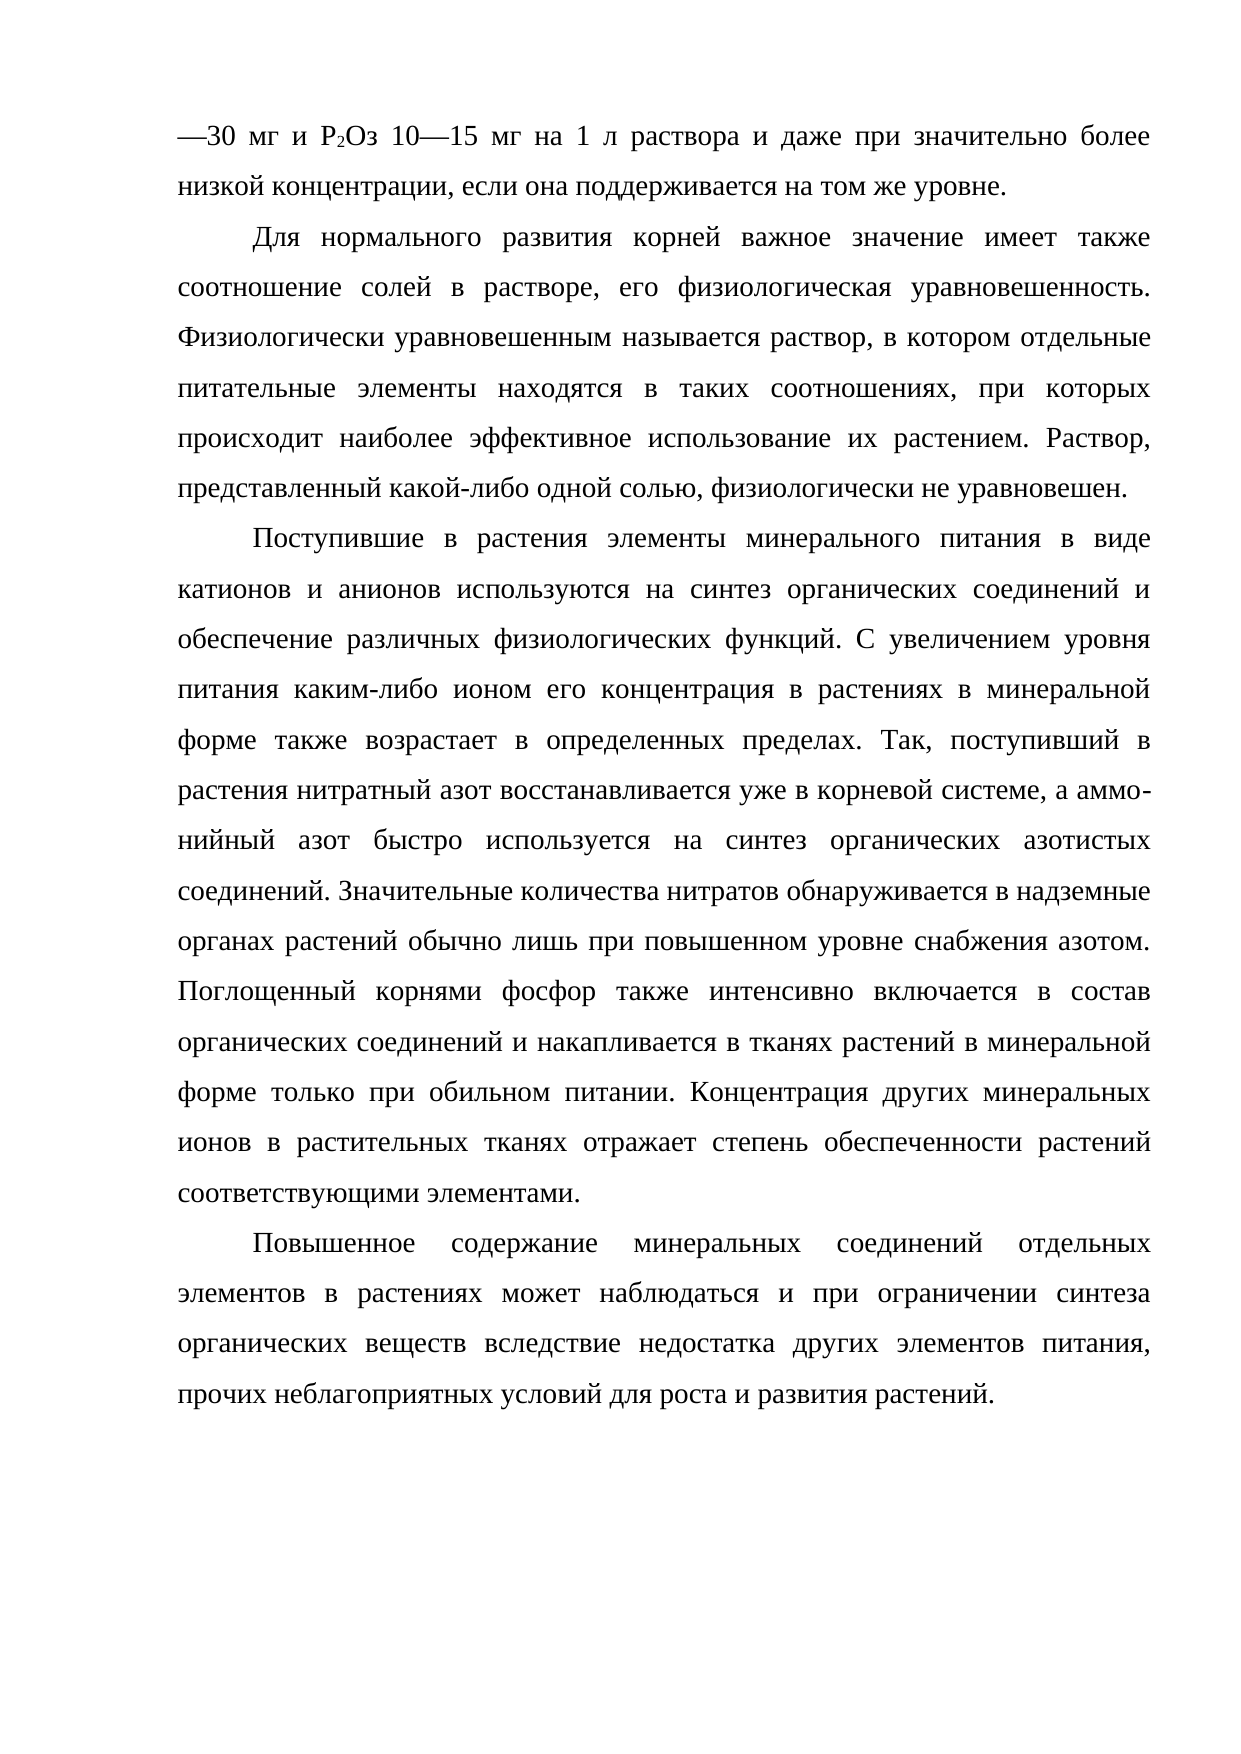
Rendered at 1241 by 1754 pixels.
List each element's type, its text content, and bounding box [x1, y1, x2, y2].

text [177, 118, 1152, 202]
text Повышенное содержание минеральных соединений отдельных элементов в растениях может наблюдаться и при ограничении синтеза органических веществ вследствие недостатка других элементов питания, прочих неблагоприятных условий для роста и развития растений. [177, 1225, 1152, 1409]
text Для нормального развития корней важное значение имеет также соотношение солей в растворе, его физиологическая уравновешенность. Физиологически уравновешенным называется раствор, в котором отдельные питательные элементы находятся в таких соотношениях, при которых происходит наиболее эффективное использование их растением. Раствор, представленный какой-либо одной солью, физиологически не уравновешен. [177, 219, 1152, 504]
text Поступившие в растения элементы минерального питания в виде катионов и анионов используются на синтез органических соединений и обеспечение различных физиологических функций. С увеличением уровня питания каким-либо ионом его концентрация в растениях в минеральной форме также возрастает в определенных пределах. Так, поступивший в растения нитратный азот восстанавливается уже в корневой системе, а аммонийный азот быстро используется на синтез органических азотистых соединений. Значительные количества нитратов обнаруживается в надземные органах растений обычно лишь при повышенном уровне снабжения азотом. Поглощенный корнями фосфор также интенсивно включается в состав органических соединений и накапливается в тканях растений в минеральной форме только при обильном питании. Концентрация других минеральных ионов в растительных тканях отражает степень обеспеченности растений соответствующими элементами. [177, 521, 1152, 1208]
